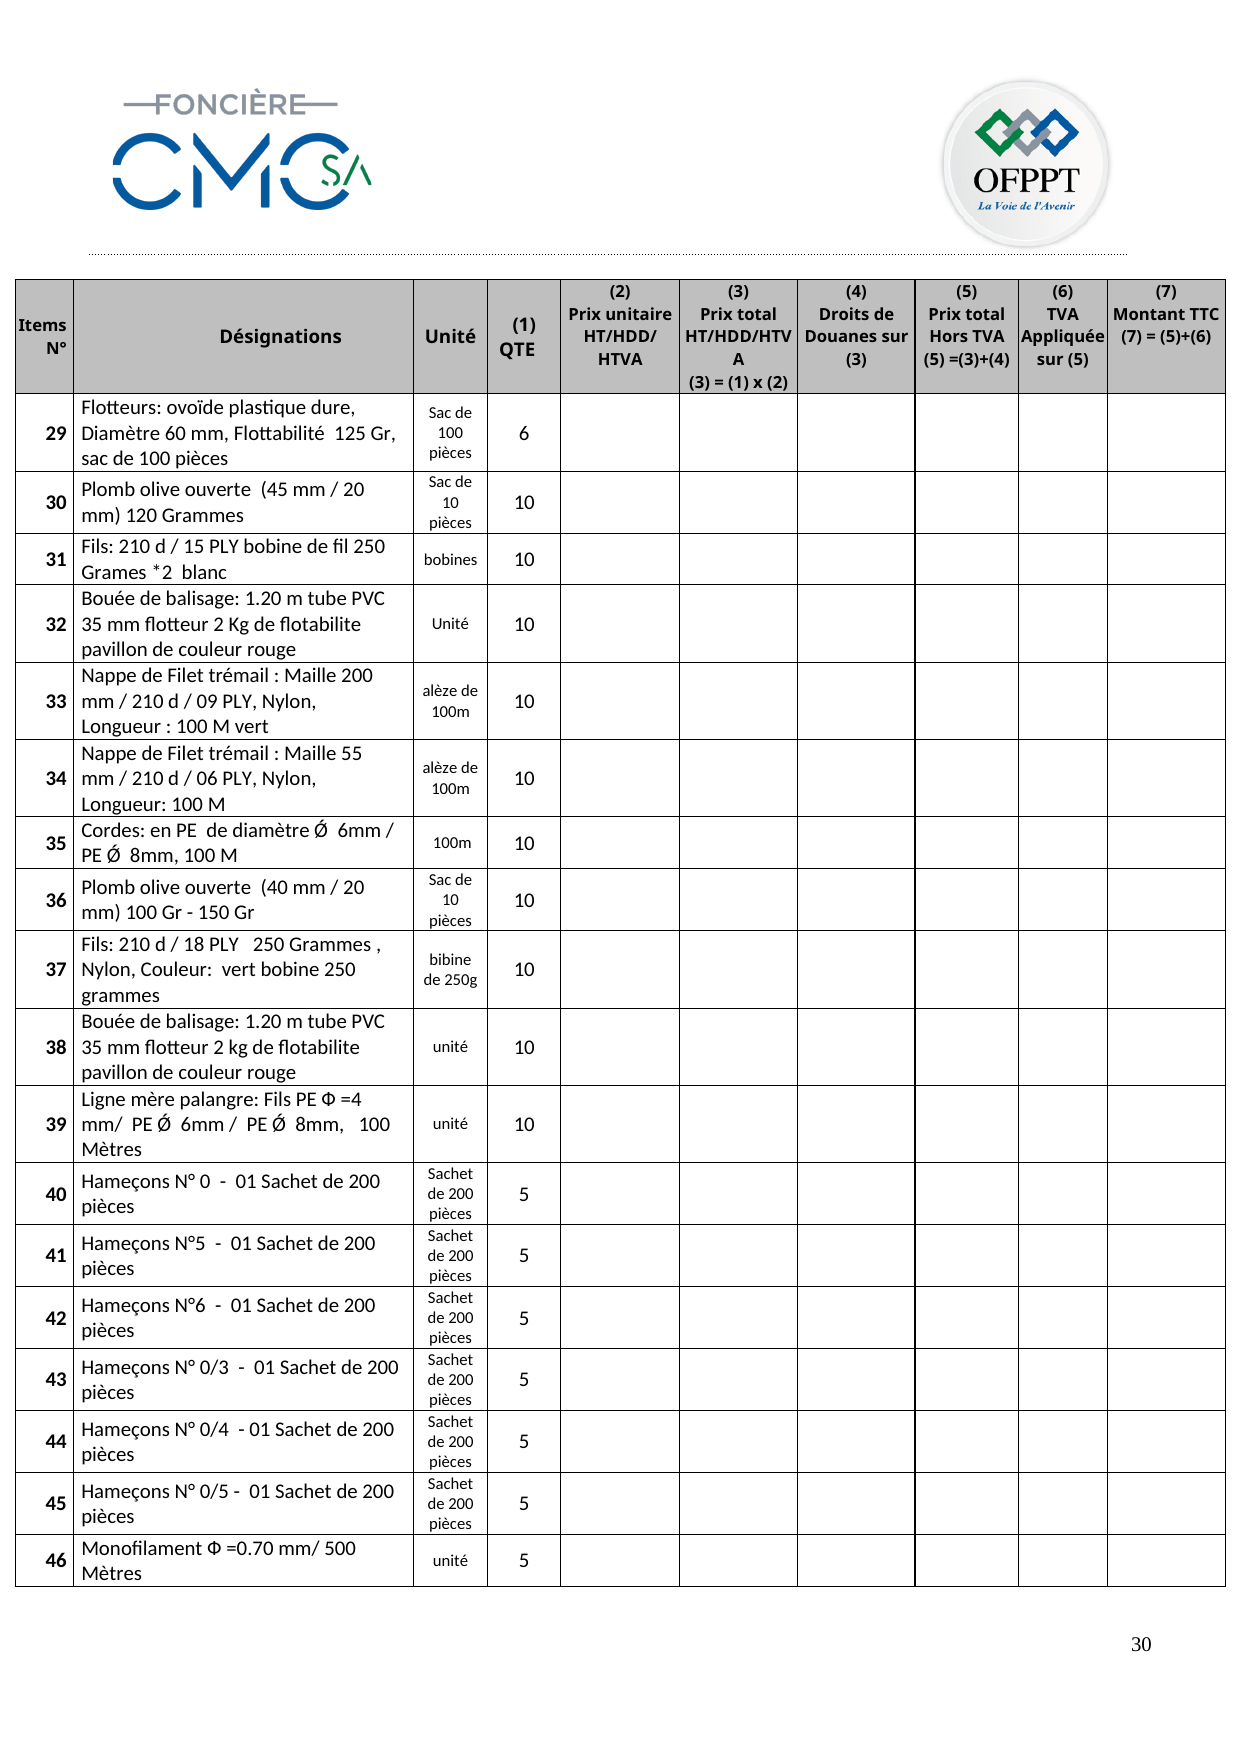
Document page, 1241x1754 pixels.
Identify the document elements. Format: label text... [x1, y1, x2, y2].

table_cell bobines [414, 534, 487, 584]
table_cell [916, 1349, 1018, 1410]
table_header Items N° [16, 280, 73, 393]
table_cell [1019, 1225, 1107, 1286]
table_cell [561, 1086, 679, 1162]
table_cell [916, 1473, 1018, 1534]
table_cell [680, 740, 797, 816]
table_cell 5 [488, 1535, 560, 1586]
table_cell [1108, 931, 1225, 1007]
table_cell [561, 1349, 679, 1410]
table_cell [1019, 1411, 1107, 1472]
table_cell [561, 394, 679, 471]
table_cell Sachet de 200 pièces [414, 1225, 487, 1286]
table_cell 10 [488, 817, 560, 868]
table_cell [561, 585, 679, 662]
table_cell 46 [16, 1535, 73, 1586]
table_cell [798, 1287, 914, 1348]
table_cell Hameçons N° 0 - 01 Sachet de 200 pièces [74, 1163, 413, 1224]
picture [935, 73, 1116, 254]
table_header (2) Prix unitaire HT/HDD/HTVA [561, 280, 679, 393]
table_cell 10 [488, 740, 560, 816]
table_cell [798, 1349, 914, 1410]
table_cell [916, 394, 1018, 471]
table_cell [798, 663, 914, 739]
table_cell [1019, 1287, 1107, 1348]
table_cell [1108, 1287, 1225, 1348]
table_cell [561, 472, 679, 532]
table_cell [798, 869, 914, 930]
table_cell [916, 931, 1018, 1007]
table_cell unité [414, 1009, 487, 1085]
table_cell Sac de 100 pièces [414, 394, 487, 471]
table_cell unité [414, 1086, 487, 1162]
table_cell [1019, 931, 1107, 1007]
table_cell [561, 1225, 679, 1286]
table_cell Bouée de balisage: 1.20 m tube PVC 35 mm flotteur 2 Kg de flotabilite pavillon de couleur rouge [74, 585, 413, 662]
table_cell [1108, 663, 1225, 739]
table_cell [680, 869, 797, 930]
table_cell [916, 1086, 1018, 1162]
table_cell Hameçons N°5 - 01 Sachet de 200 pièces [74, 1225, 413, 1286]
table_cell [561, 663, 679, 739]
table_cell [1019, 585, 1107, 662]
table_cell [798, 1009, 914, 1085]
table_cell 5 [488, 1411, 560, 1472]
table_cell [798, 817, 914, 868]
table_cell [680, 472, 797, 532]
table_cell 34 [16, 740, 73, 816]
table_cell 10 [488, 534, 560, 584]
table_cell [680, 1349, 797, 1410]
table_cell 5 [488, 1287, 560, 1348]
table_cell [1019, 1473, 1107, 1534]
table_cell [1108, 1411, 1225, 1472]
table_cell Sac de 10 pièces [414, 869, 487, 930]
table_cell unité [414, 1535, 487, 1586]
table_cell [916, 534, 1018, 584]
table_cell 6 [488, 394, 560, 471]
table_cell Sachet de 200 pièces [414, 1473, 487, 1534]
table_cell Bouée de balisage: 1.20 m tube PVC 35 mm flotteur 2 kg de flotabilite pavillon de couleur rouge [74, 1009, 413, 1085]
table_cell 10 [488, 472, 560, 532]
table_cell [680, 534, 797, 584]
table_cell [561, 534, 679, 584]
table_cell Sac de 10 pièces [414, 472, 487, 532]
table_cell Sachet de 200 pièces [414, 1411, 487, 1472]
table_header (7) Montant TTC (7) = (5)+(6) [1108, 280, 1225, 393]
table_cell [798, 394, 914, 471]
table_cell [1019, 817, 1107, 868]
table_cell [798, 1163, 914, 1224]
table_cell [916, 585, 1018, 662]
table_cell [798, 585, 914, 662]
table_cell [680, 1473, 797, 1534]
table_cell [680, 585, 797, 662]
picture [112, 88, 372, 210]
table_cell [680, 931, 797, 1007]
table_cell [798, 1225, 914, 1286]
table_cell [1019, 394, 1107, 471]
table_cell alèze de 100m [414, 740, 487, 816]
table_cell [680, 1287, 797, 1348]
table_cell [1108, 869, 1225, 930]
table_cell [1108, 585, 1225, 662]
table_cell 38 [16, 1009, 73, 1085]
table_cell 10 [488, 931, 560, 1007]
table_cell 41 [16, 1225, 73, 1286]
table_cell [1019, 740, 1107, 816]
table_cell [680, 1086, 797, 1162]
table_cell Hameçons N°6 - 01 Sachet de 200 pièces [74, 1287, 413, 1348]
table_cell 39 [16, 1086, 73, 1162]
table_cell [798, 1086, 914, 1162]
table_cell [680, 1411, 797, 1472]
table_cell 40 [16, 1163, 73, 1224]
table_cell Sachet de 200 pièces [414, 1349, 487, 1410]
table_cell [1108, 1473, 1225, 1534]
table_cell Fils: 210 d / 15 PLY bobine de fil 250 Grames *2 blanc [74, 534, 413, 584]
table_cell [916, 1225, 1018, 1286]
table_cell [1108, 1009, 1225, 1085]
table_cell 5 [488, 1473, 560, 1534]
table_cell [1019, 1163, 1107, 1224]
table_cell 10 [488, 1009, 560, 1085]
table_cell [680, 817, 797, 868]
table_cell Unité [414, 585, 487, 662]
table_cell [1108, 1349, 1225, 1410]
table_cell 35 [16, 817, 73, 868]
table_cell 30 [16, 472, 73, 532]
table_cell [1108, 534, 1225, 584]
table_header (3) Prix total HT/HDD/HTVA (3) = (1) x (2) [680, 280, 797, 393]
table_cell Cordes: en PE de diamètre Ǿ 6mm / PE Ǿ 8mm, 100 M [74, 817, 413, 868]
table_cell Sachet de 200 pièces [414, 1287, 487, 1348]
table_cell [916, 1411, 1018, 1472]
table_cell 37 [16, 931, 73, 1007]
table_cell [916, 472, 1018, 532]
table_cell [1108, 1225, 1225, 1286]
table_cell 10 [488, 663, 560, 739]
table_cell Plomb olive ouverte (45 mm / 20 mm) 120 Grammes [74, 472, 413, 532]
table_header (1) QTE [488, 280, 560, 393]
table_cell 10 [488, 585, 560, 662]
table_cell [1019, 663, 1107, 739]
table_cell Nappe de Filet trémail : Maille 55 mm / 210 d / 06 PLY, Nylon, Longueur: 100 M [74, 740, 413, 816]
table_cell [680, 394, 797, 471]
table_cell [916, 1535, 1018, 1586]
table_cell [561, 817, 679, 868]
table_cell [680, 1163, 797, 1224]
table_cell 45 [16, 1473, 73, 1534]
table_cell [561, 1009, 679, 1085]
table_cell Monofilament Ф =0.70 mm/ 500 Mètres [74, 1535, 413, 1586]
table_cell 5 [488, 1225, 560, 1286]
table_cell alèze de 100m [414, 663, 487, 739]
table_cell [798, 931, 914, 1007]
table_cell 43 [16, 1349, 73, 1410]
table_cell [798, 1473, 914, 1534]
table_cell [561, 1473, 679, 1534]
table_cell [916, 1163, 1018, 1224]
table_cell [1019, 1009, 1107, 1085]
table_cell 29 [16, 394, 73, 471]
table_cell [798, 740, 914, 816]
table_cell [916, 663, 1018, 739]
table_cell [680, 1535, 797, 1586]
table_cell 32 [16, 585, 73, 662]
table_cell Sachet de 200 pièces [414, 1163, 487, 1224]
table_cell [1019, 1086, 1107, 1162]
table_cell [561, 1287, 679, 1348]
table_header Désignations [74, 280, 413, 393]
table_cell [798, 472, 914, 532]
table_cell [1108, 472, 1225, 532]
table_header Unité [414, 280, 487, 393]
table_header (4) Droits de Douanes sur (3) [798, 280, 914, 393]
table_header (5) Prix total Hors TVA (5) =(3)+(4) [916, 280, 1018, 393]
table_cell [798, 1411, 914, 1472]
table_cell [561, 1163, 679, 1224]
table_cell 5 [488, 1349, 560, 1410]
table_cell [1019, 534, 1107, 584]
table_cell [916, 740, 1018, 816]
table_cell Flotteurs: ovoïde plastique dure, Diamètre 60 mm, Flottabilité 125 Gr, sac de 100 pièces [74, 394, 413, 471]
table_cell [916, 869, 1018, 930]
table_cell [798, 1535, 914, 1586]
table_cell 10 [488, 1086, 560, 1162]
table_cell 100m [414, 817, 487, 868]
table_cell [680, 1225, 797, 1286]
table_cell 44 [16, 1411, 73, 1472]
table_cell [680, 1009, 797, 1085]
table_cell [798, 534, 914, 584]
table_header (6) TVA Appliquée sur (5) [1019, 280, 1107, 393]
table_cell [1108, 394, 1225, 471]
table_cell [1019, 869, 1107, 930]
table_cell Ligne mère palangre: Fils PE Ф =4 mm/ PE Ǿ 6mm / PE Ǿ 8mm, 100 Mètres [74, 1086, 413, 1162]
table_cell [561, 1535, 679, 1586]
table_cell 5 [488, 1163, 560, 1224]
table_cell [561, 1411, 679, 1472]
table_cell bibine de 250g [414, 931, 487, 1007]
table_cell [561, 931, 679, 1007]
table_cell Hameçons N° 0/5 - 01 Sachet de 200 pièces [74, 1473, 413, 1534]
table_cell 10 [488, 869, 560, 930]
table_cell [1108, 817, 1225, 868]
table_cell Plomb olive ouverte (40 mm / 20 mm) 100 Gr - 150 Gr [74, 869, 413, 930]
table_cell [1108, 740, 1225, 816]
table_cell Hameçons N° 0/3 - 01 Sachet de 200 pièces [74, 1349, 413, 1410]
table_cell 36 [16, 869, 73, 930]
table_cell Nappe de Filet trémail : Maille 200 mm / 210 d / 09 PLY, Nylon, Longueur : 100 M vert [74, 663, 413, 739]
table_cell [1019, 472, 1107, 532]
table_cell [916, 1009, 1018, 1085]
table_cell [916, 1287, 1018, 1348]
table_cell [1108, 1535, 1225, 1586]
table_cell [1108, 1086, 1225, 1162]
table_cell [1019, 1535, 1107, 1586]
table_cell [680, 663, 797, 739]
table_cell Hameçons N° 0/4 - 01 Sachet de 200 pièces [74, 1411, 413, 1472]
table_cell [1019, 1349, 1107, 1410]
table_cell 42 [16, 1287, 73, 1348]
table_cell [561, 740, 679, 816]
table_cell [1108, 1163, 1225, 1224]
table_cell 33 [16, 663, 73, 739]
table_cell [561, 869, 679, 930]
table_cell [916, 817, 1018, 868]
table_cell Fils: 210 d / 18 PLY 250 Grammes , Nylon, Couleur: vert bobine 250 grammes [74, 931, 413, 1007]
table_cell 31 [16, 534, 73, 584]
